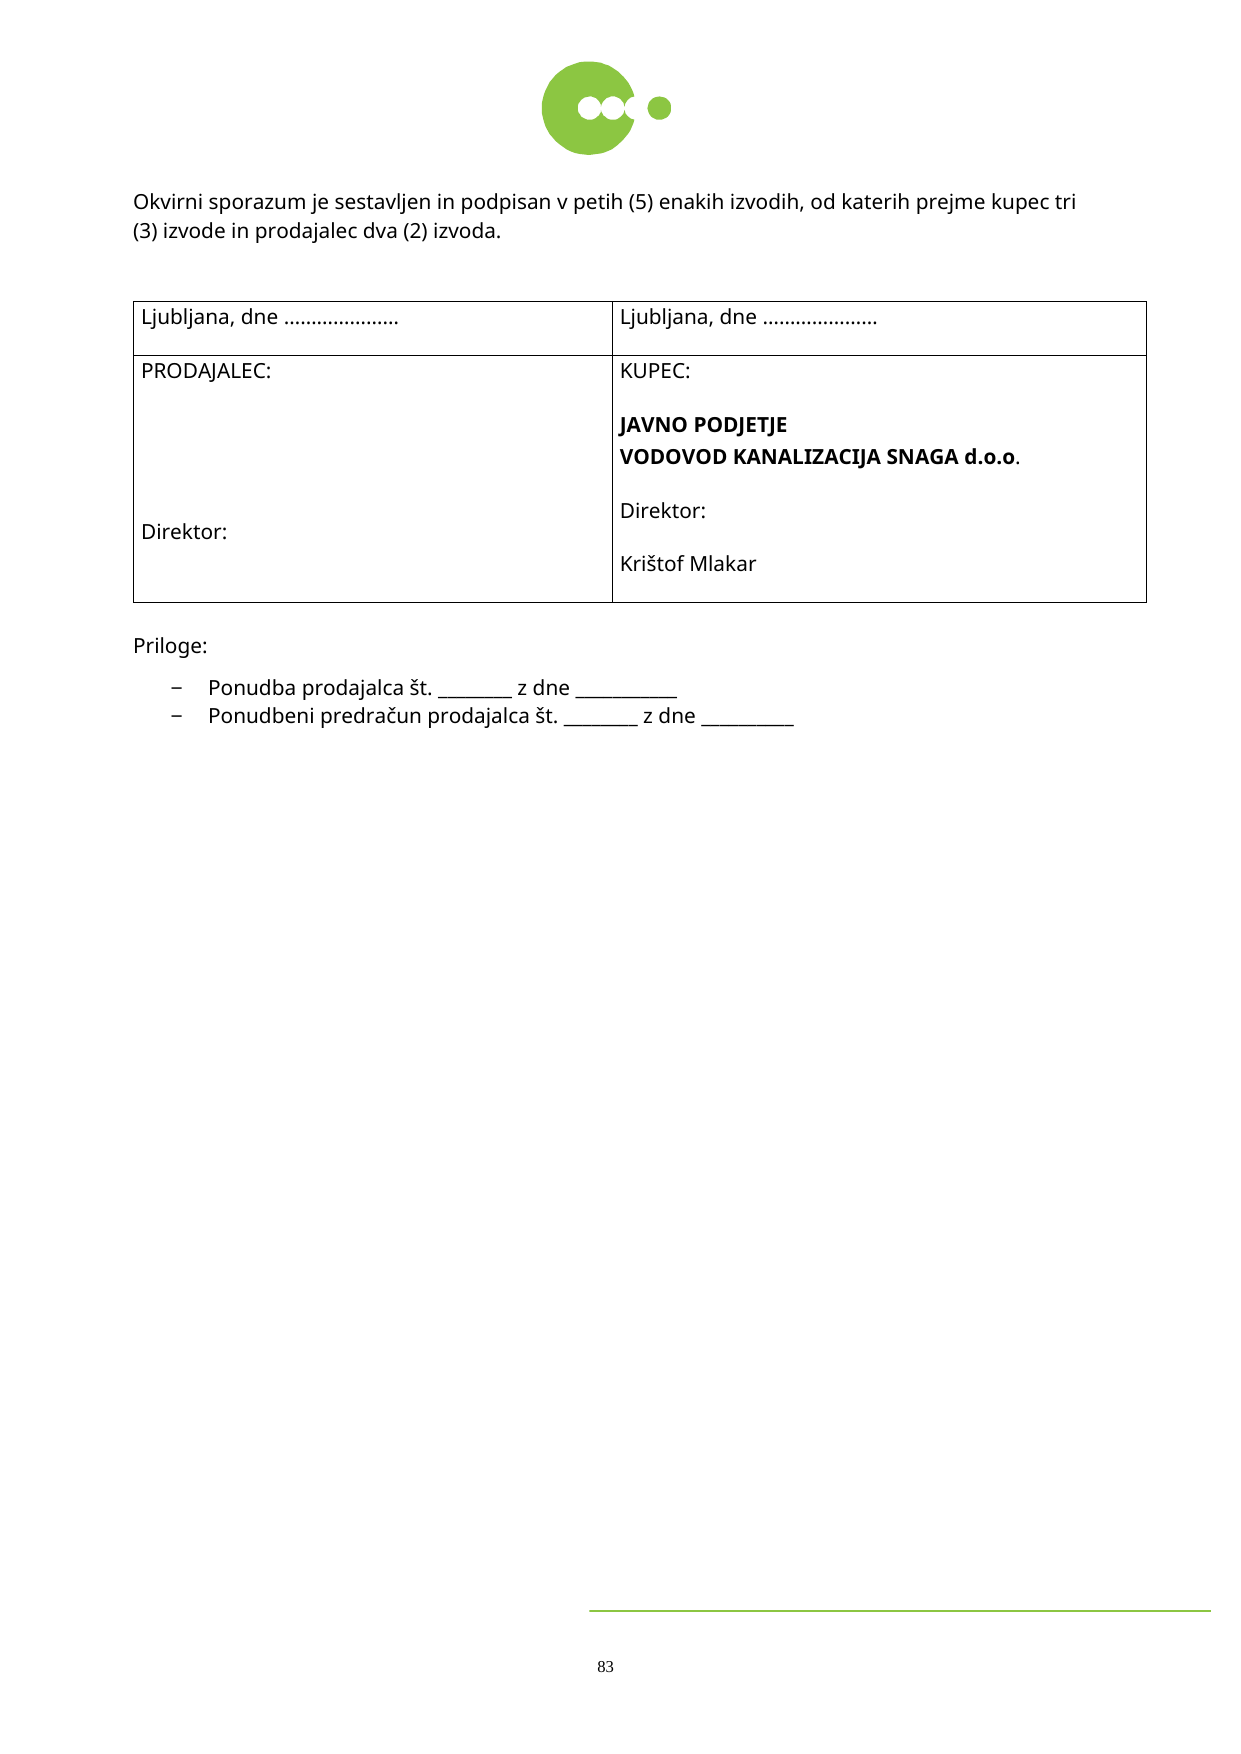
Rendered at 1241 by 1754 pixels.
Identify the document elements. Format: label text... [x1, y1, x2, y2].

list Ponudba prodajalca št. ________ z dne ___________ [170, 673, 1078, 701]
table_cell KUPEC: JAVNO PODJETJE VODOVOD KANALIZACIJA SNAGA d.o.o. Direktor: Krištof Mlakar [613, 356, 1146, 602]
table_cell PRODAJALEC: Direktor: [134, 356, 612, 602]
text Okvirni sporazum je sestavljen in podpisan v petih (5) enakih izvodih, od katerih prejme kupec tri (3) izvode in prodajalec dva (2) izvoda. [133, 187, 1078, 244]
table_header Ljubljana, dne ………………… [134, 302, 612, 355]
table_header Ljubljana, dne ………………… [613, 302, 1146, 355]
list Ponudbeni predračun prodajalca št. ________ z dne __________ [170, 701, 1078, 729]
text Priloge: [133, 632, 1078, 660]
